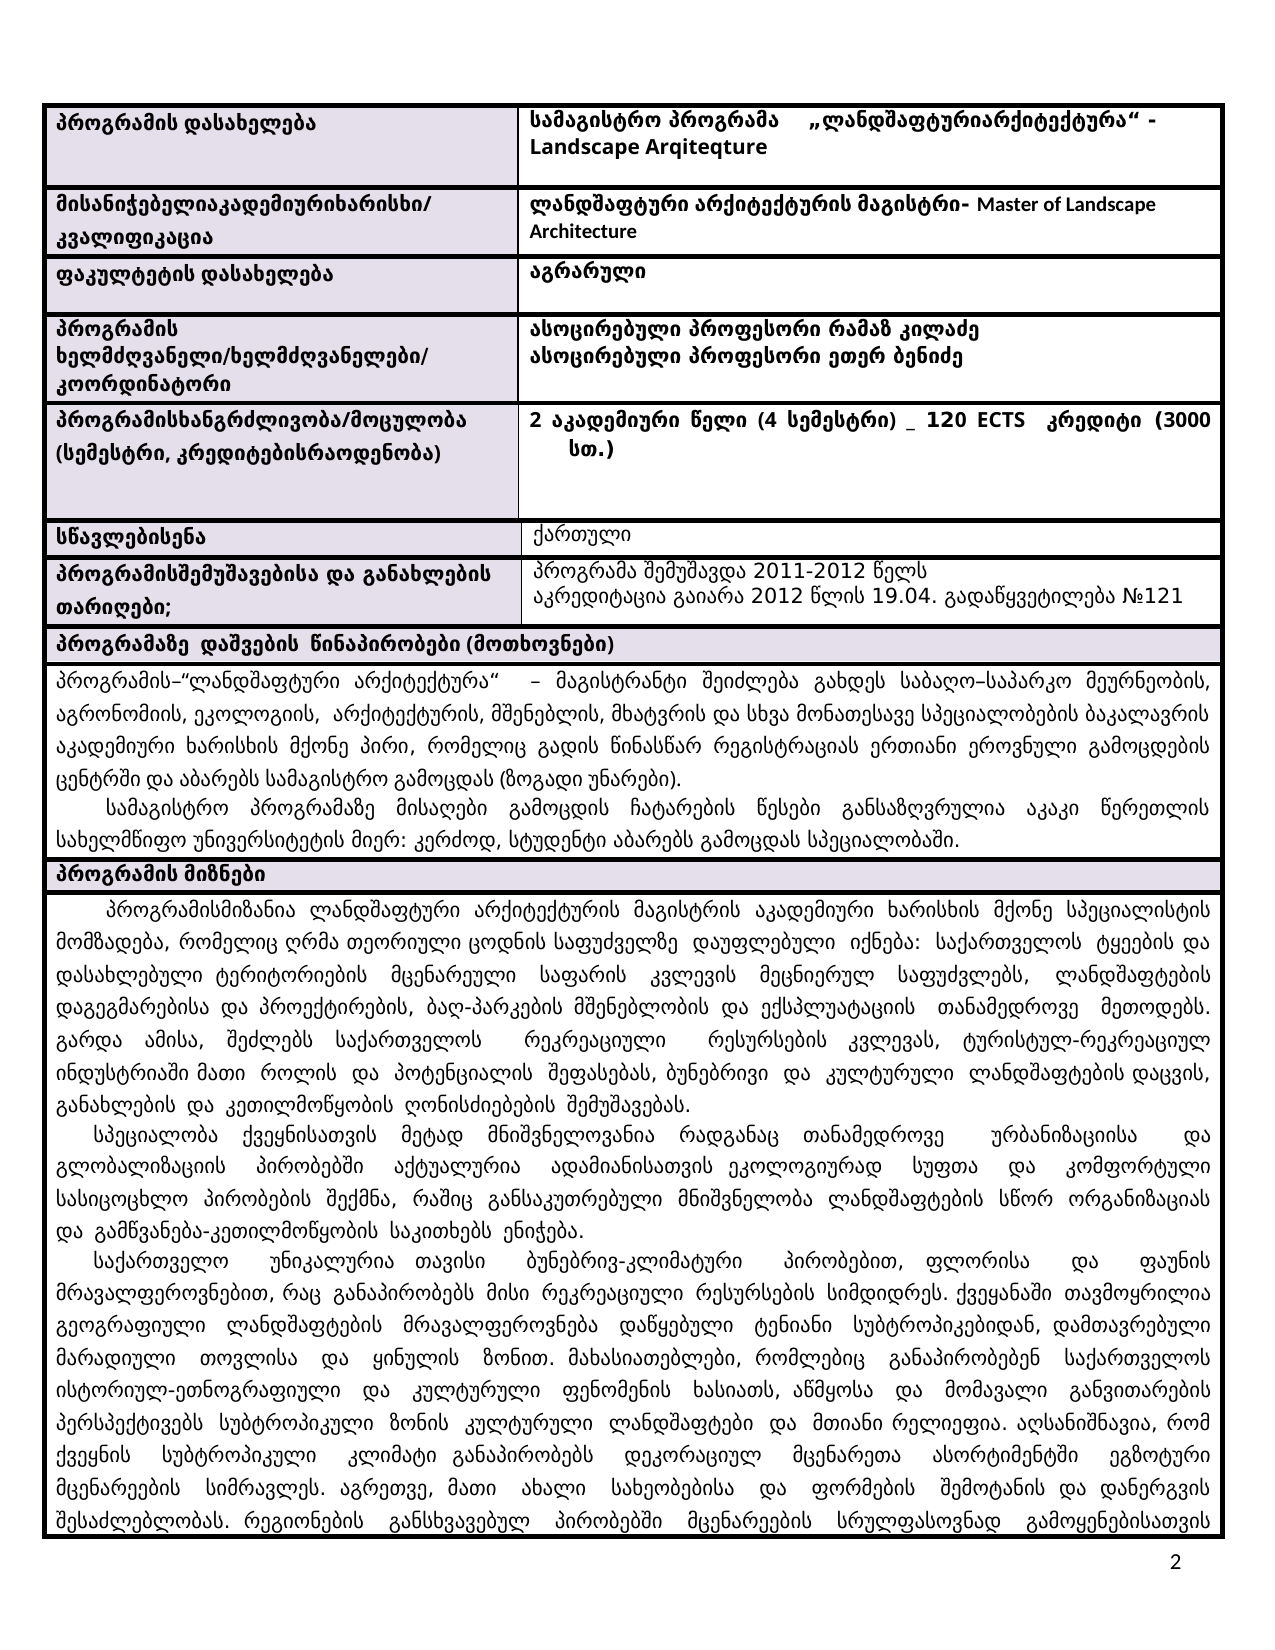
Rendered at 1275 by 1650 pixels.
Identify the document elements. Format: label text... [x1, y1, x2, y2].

table_cell ფაკულტეტის დასახელება [47, 259, 517, 312]
table_cell პროგრამაზე დაშვების წინაპირობები (მოთხოვნები) [47, 629, 1220, 661]
table_header პროგრამის დასახელება [47, 108, 517, 185]
table_cell პროგრამის–“ლანდშაფტური არქიტექტურა“ – მაგისტრანტი შეიძლება გახდეს საბაღო–საპარკო მეურნეობის, აგრონომიის, ეკოლოგიის, არქიტექტურის, მშენებლის, მხატვრის და სხვა მონათესავე სპეციალობების ბაკალავრის აკადემიური ხარისხის მქონე პირი, რომელიც გადის წინასწარ რეგისტრაციას ერთიანი ეროვნული გამოცდების ცენტრში და აბარებს სამაგისტრო გამოცდას (ზოგადი უნარები). სამაგისტრო პროგრამაზე მისაღები გამოცდის ჩატარების წესები განსაზღვრულია აკაკი წერეთლის სახელმწიფო უნივერსიტეტის მიერ: კერძოდ, სტუდენტი აბარებს გამოცდას სპეციალობაში. [47, 666, 1220, 857]
table_cell მისანიჭებელიაკადემიურიხარისხი/ კვალიფიკაცია [47, 190, 517, 254]
table_cell აგრარული [519, 259, 1220, 312]
table_cell პროგრამის ხელმძღვანელი/ხელმძღვანელები/ კოორდინატორი [47, 317, 517, 401]
table_cell პროგრამისშემუშავებისა და განახლების თარიღები; [47, 560, 521, 624]
table_header სამაგისტრო პროგრამა „ლანდშაფტურიარქიტექტურა“ - Landscape Arqiteqture [519, 108, 1220, 185]
table_cell ასოცირებული პროფესორი რამაზ კილაძე ასოცირებული პროფესორი ეთერ ბენიძე [519, 317, 1220, 401]
table_cell პროგრამა შემუშავდა 2011-2012 წელს აკრედიტაცია გაიარა 2012 წლის 19.04. გადაწყვეტილება №121 [522, 560, 1220, 624]
table_cell 2 აკადემიური წელი (4 სემესტრი) _ 120 ECTS კრედიტი (3000 სთ.) [519, 405, 1220, 518]
table_cell პროგრამის მიზნები [47, 862, 1220, 890]
table_cell ლანდშაფტური არქიტექტურის მაგისტრი- Master of Landscape Architecture [519, 190, 1220, 254]
table_cell პროგრამისხანგრძლივობა/მოცულობა (სემესტრი, კრედიტებისრაოდენობა) [47, 405, 518, 518]
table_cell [47, 895, 1220, 1534]
table_cell ქართული [522, 523, 1220, 555]
table_cell სწავლებისენა [47, 523, 521, 555]
